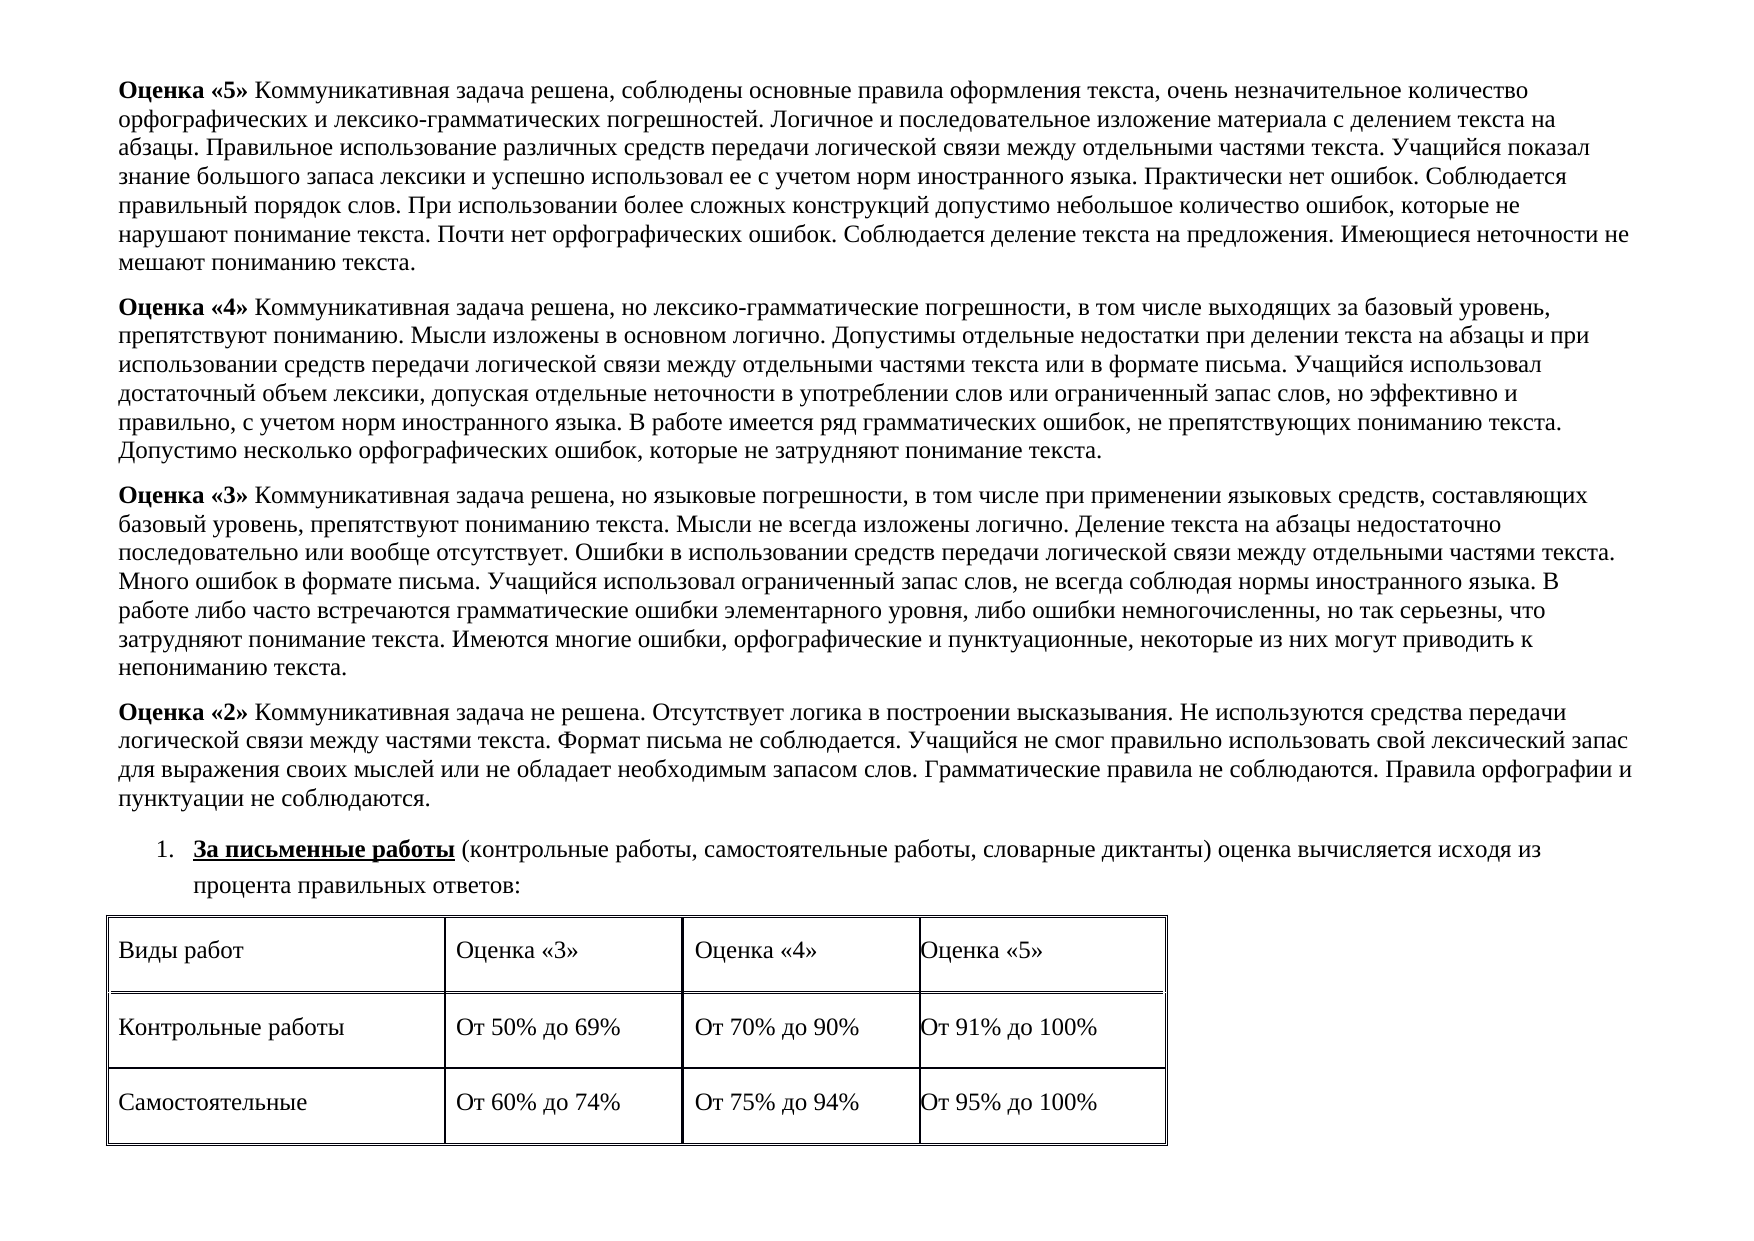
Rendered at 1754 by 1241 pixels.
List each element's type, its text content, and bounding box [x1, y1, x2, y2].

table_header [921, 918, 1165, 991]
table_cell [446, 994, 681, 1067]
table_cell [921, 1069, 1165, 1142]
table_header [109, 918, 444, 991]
text Оценка «2» Коммуникативная задача не решена. Отсутствует логика в построении высказывания. Не используются средства передачи логической связи между частями текста. Формат письма не соблюдается. Учащийся не смог правильно использовать свой лексический запас для выражения своих мыслей или не обладает необходимым запасом слов. Грамматические правила не соблюдаются. Правила орфографии и пунктуации не соблюдаются. [118, 697, 1636, 812]
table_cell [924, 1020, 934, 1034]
text Оценка «3» Коммуникативная задача решена, но языковые погрешности, в том числе при применении языковых средств, составляющих базовый уровень, препятствуют пониманию текста. Мысли не всегда изложены логично. Деление текста на абзацы недостаточно последовательно или вообще отсутствует. Ошибки в использовании средств передачи логической связи между отдельными частями текста. Много ошибок в формате письма. Учащийся использовал ограниченный запас слов, не всегда соблюдая нормы иностранного языка. В работе либо часто встречаются грамматические ошибки элементарного уровня, либо ошибки немногочисленны, но так серьезны, что затрудняют понимание текста. Имеются многие ошибки, орфографические и пунктуационные, некоторые из них могут приводить к непониманию текста. [118, 480, 1636, 681]
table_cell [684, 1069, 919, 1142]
text Оценка «4» Коммуникативная задача решена, но лексико-грамматические погрешности, в том числе выходящих за базовый уровень, препятствуют пониманию. Мысли изложены в основном логично. Допустимы отдельные недостатки при делении текста на абзацы и при использовании средств передачи логической связи между отдельными частями текста или в формате письма. Учащийся использовал достаточный объем лексики, допуская отдельные неточности в употреблении слов или ограниченный запас слов, но эффективно и правильно, с учетом норм иностранного языка. В работе имеется ряд грамматических ошибок, не препятствующих пониманию текста. Допустимо несколько орфографических ошибок, которые не затрудняют понимание текста. [118, 292, 1636, 464]
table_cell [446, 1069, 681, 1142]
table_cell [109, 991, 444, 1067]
text Оценка «5» Коммуникативная задача решена, соблюдены основные правила оформления текста, очень незначительное количество орфографических и лексико-грамматических погрешностей. Логичное и последовательное изложение материала с делением текста на абзацы. Правильное использование различных средств передачи логической связи между отдельными частями текста. Учащийся показал знание большого запаса лексики и успешно использовал ее с учетом норм иностранного языка. Практически нет ошибок. Соблюдается правильный порядок слов. При использовании более сложных конструкций допустимо небольшое количество ошибок, которые не нарушают понимание текста. Почти нет орфографических ошибок. Соблюдается деление текста на предложения. Имеющиеся неточности не мешают пониманию текста. [118, 75, 1636, 276]
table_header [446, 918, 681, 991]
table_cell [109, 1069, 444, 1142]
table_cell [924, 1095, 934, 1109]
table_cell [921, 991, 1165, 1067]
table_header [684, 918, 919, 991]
list За письменные работы (контрольные работы, самостоятельные работы, словарные диктанты) оценка вычисляется исходя из процента правильных ответов: [156, 827, 1636, 899]
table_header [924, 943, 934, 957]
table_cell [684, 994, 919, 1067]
